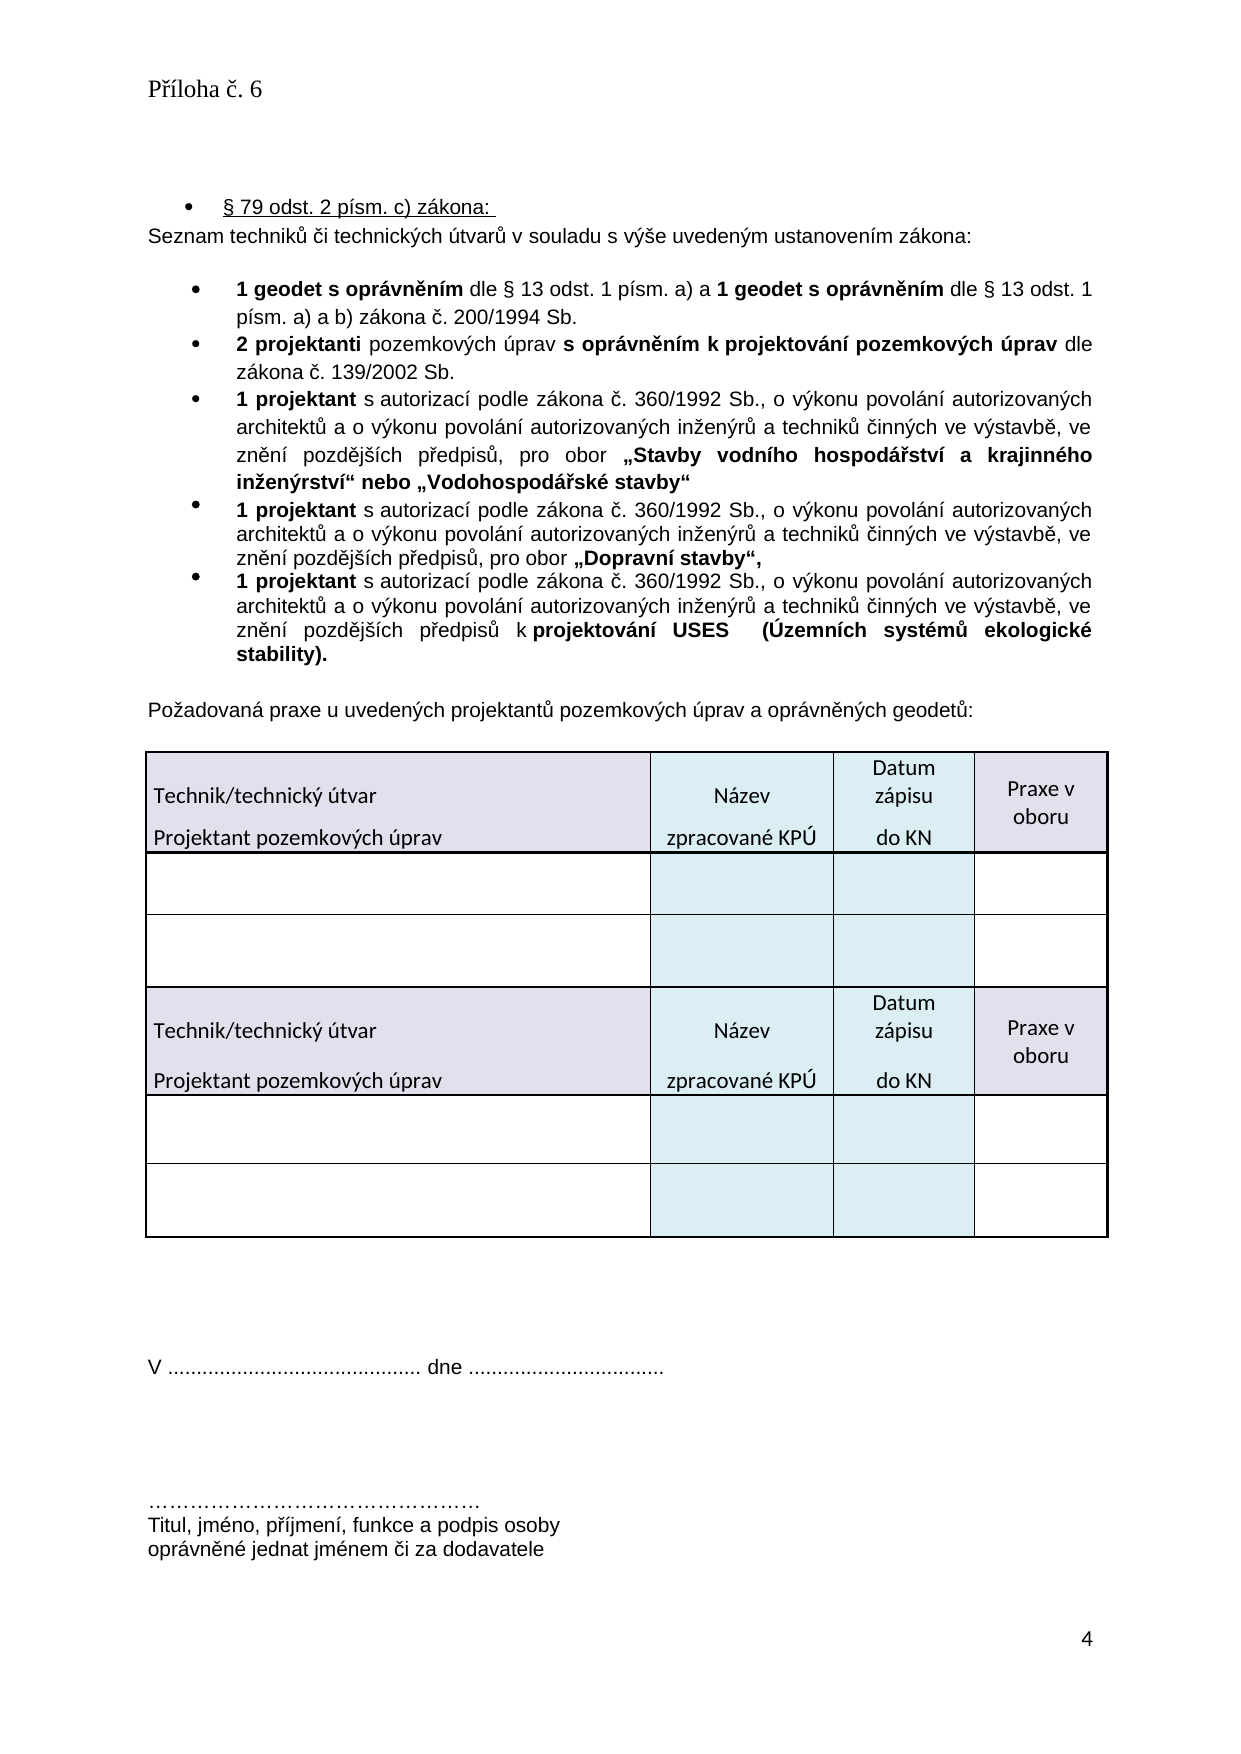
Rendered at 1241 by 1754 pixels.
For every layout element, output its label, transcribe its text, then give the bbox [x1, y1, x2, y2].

table_header Název [651, 753, 833, 809]
table_cell Projektant pozemkových úprav [147, 1044, 650, 1094]
list 1 geodet s oprávněním dle § 13 odst. 1 písm. a) a 1 geodet s oprávněním dle § 13 odst. 1 písm. a) a b) zákona č. 200/1994 Sb. [192, 277, 1093, 329]
table_cell [651, 854, 833, 914]
table_cell [834, 1096, 974, 1163]
list 2 projektanti pozemkových úprav s oprávněním k projektování pozemkových úprav dle zákona č. 139/2002 Sb. [192, 332, 1093, 384]
table_header Technik/technický útvar [147, 753, 650, 809]
table_cell do KN [834, 1044, 974, 1094]
table_cell Praxe v oboru [975, 988, 1106, 1094]
table_cell [651, 1164, 833, 1236]
table_cell Projektant pozemkových úprav [147, 809, 650, 851]
table_cell [975, 1096, 1106, 1163]
text ………………………………………… [148, 1489, 1093, 1513]
table_cell [147, 1164, 650, 1236]
table_cell [651, 1096, 833, 1163]
table_cell [834, 854, 974, 914]
table_cell do KN [834, 809, 974, 851]
text oprávněné jednat jménem či za dodavatele [148, 1537, 1093, 1561]
text Požadovaná praxe u uvedených projektantů pozemkových úprav a oprávněných geodetů: [148, 693, 1093, 722]
table_cell [834, 915, 974, 986]
text V ............................................ dne .................................. [148, 1354, 1093, 1378]
table_cell Datum zápisu [834, 988, 974, 1044]
table_cell [975, 1164, 1106, 1236]
table_cell [651, 915, 833, 986]
table_cell [147, 854, 650, 914]
list 1 projektant s autorizací podle zákona č. 360/1992 Sb., o výkonu povolání autorizovaných architektů a o výkonu povolání autorizovaných inženýrů a techniků činných ve výstavbě, ve znění pozdějších předpisů, pro obor „Stavby vodního hospodářství a krajinného inženýrství“ nebo „Vodohospodářské stavby“ [192, 387, 1093, 494]
table_cell [834, 1164, 974, 1236]
table_cell [975, 854, 1106, 914]
table_cell Název [651, 988, 833, 1044]
text Titul, jméno, příjmení, funkce a podpis osoby [148, 1513, 1093, 1537]
table_header Praxe v oboru [975, 753, 1106, 851]
list § 79 odst. 2 písm. c) zákona: [185, 189, 1093, 219]
table_cell [147, 1096, 650, 1163]
list 1 projektant s autorizací podle zákona č. 360/1992 Sb., o výkonu povolání autorizovaných architektů a o výkonu povolání autorizovaných inženýrů a techniků činných ve výstavbě, ve znění pozdějších předpisů k projektování USES (Územních systémů ekologické stability). [192, 569, 1093, 665]
table_cell Technik/technický útvar [147, 988, 650, 1044]
table_cell [975, 915, 1106, 986]
text Seznam techniků či technických útvarů v souladu s výše uvedeným ustanovením zákona: [148, 219, 1093, 248]
table_cell zpracované KPÚ [651, 1044, 833, 1094]
list 1 projektant s autorizací podle zákona č. 360/1992 Sb., o výkonu povolání autorizovaných architektů a o výkonu povolání autorizovaných inženýrů a techniků činných ve výstavbě, ve znění pozdějších předpisů, pro obor „Dopravní stavby“, [192, 497, 1093, 569]
table_cell [147, 915, 650, 986]
table_header Datum zápisu [834, 753, 974, 809]
table_cell zpracované KPÚ [651, 809, 833, 851]
